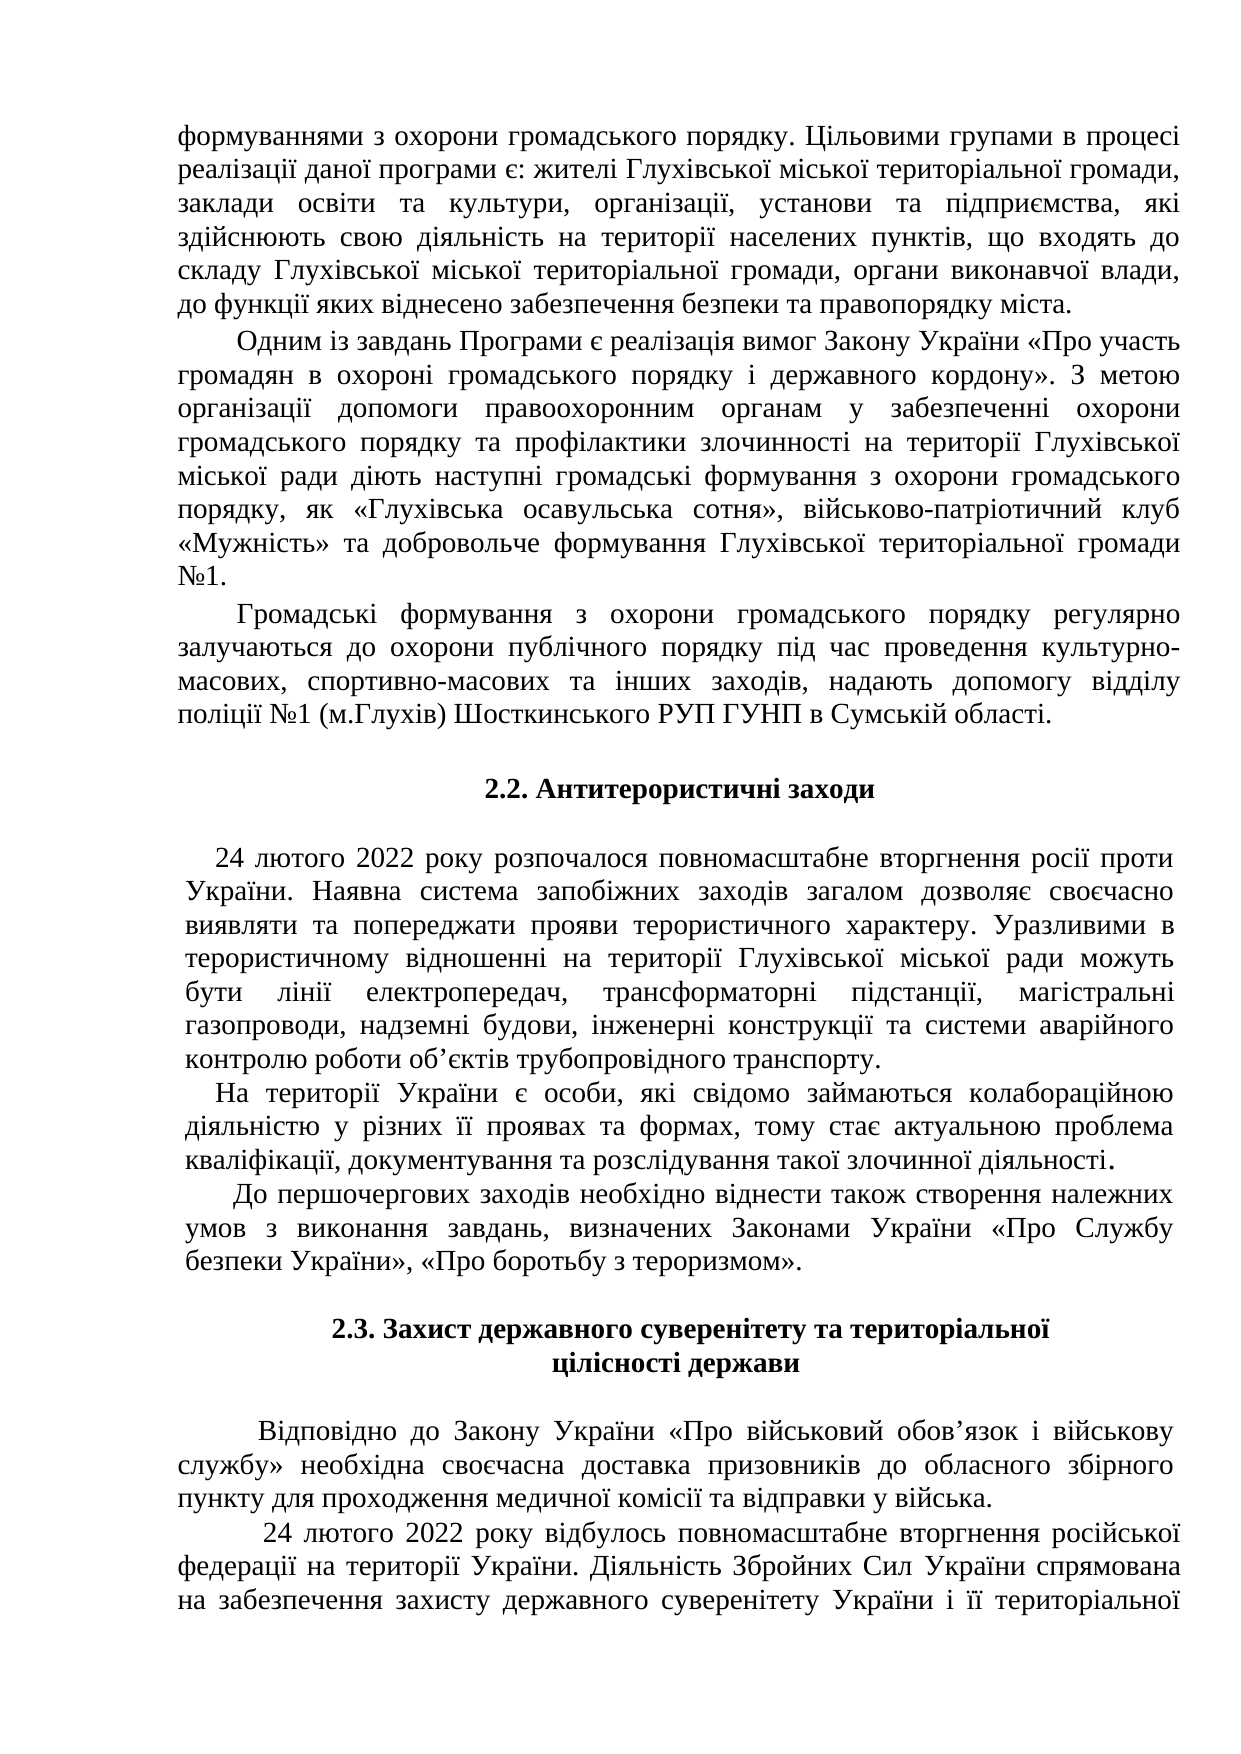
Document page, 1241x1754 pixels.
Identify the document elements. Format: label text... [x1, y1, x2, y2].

text 2.2. Антитерористичні заходи [185, 772, 1175, 806]
text 24 лютого 2022 року розпочалося повномасштабне вторгнення росії проти України. Наявна система запобіжних заходів загалом дозволяє своєчасно виявляти та попереджати прояви терористичного характеру. Уразливими в терористичному відношенні на території Глухівської міської ради можуть бути лінії електропередач, трансформаторні підстанції, магістральні газопроводи, надземні будови, інженерні конструкції та системи аварійного контролю роботи об’єктів трубопровідного транспорту. [185, 840, 1175, 1075]
text Відповідно до Закону України «Про військовий обов’язок і військову службу» необхідна своєчасна доставка призовників до обласного збірного пункту для проходження медичної комісії та відправки у війська. [177, 1414, 1175, 1515]
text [177, 118, 1181, 319]
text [177, 1515, 1181, 1615]
text Одним із завдань Програми є реалізація вимог Закону України «Про участь громадян в охороні громадського порядку і державного кордону». З метою організації допомоги правоохоронним органам у забезпеченні охорони громадського порядку та профілактики злочинності на території Глухівської міської ради діють наступні громадські формування з охорони громадського порядку, як «Глухівська осавульська сотня», військово-патріотичний клуб «Мужність» та добровольче формування Глухівської територіальної громади №1. [177, 323, 1181, 592]
text цілісності держави [177, 1346, 1175, 1379]
text До першочергових заходів необхідно віднести також створення належних умов з виконання завдань, визначених Законами України «Про Службу безпеки України», «Про боротьбу з тероризмом». [185, 1177, 1175, 1277]
text На території України є особи, які свідомо займаються колабораційною діяльністю у різних її проявах та формах, тому стає актуальною проблема кваліфікації, документування та розслідування такої злочинної діяльності. [185, 1076, 1175, 1176]
text Громадські формування з охорони громадського порядку регулярно залучаються до охорони публічного порядку під час проведення культурно-масових, спортивно-масових та інших заходів, надають допомогу відділу поліції №1 (м.Глухів) Шосткинського РУП ГУНП в Сумській області. [177, 596, 1181, 730]
text 2.3. Захист державного суверенітету та територіальної [177, 1312, 1175, 1345]
